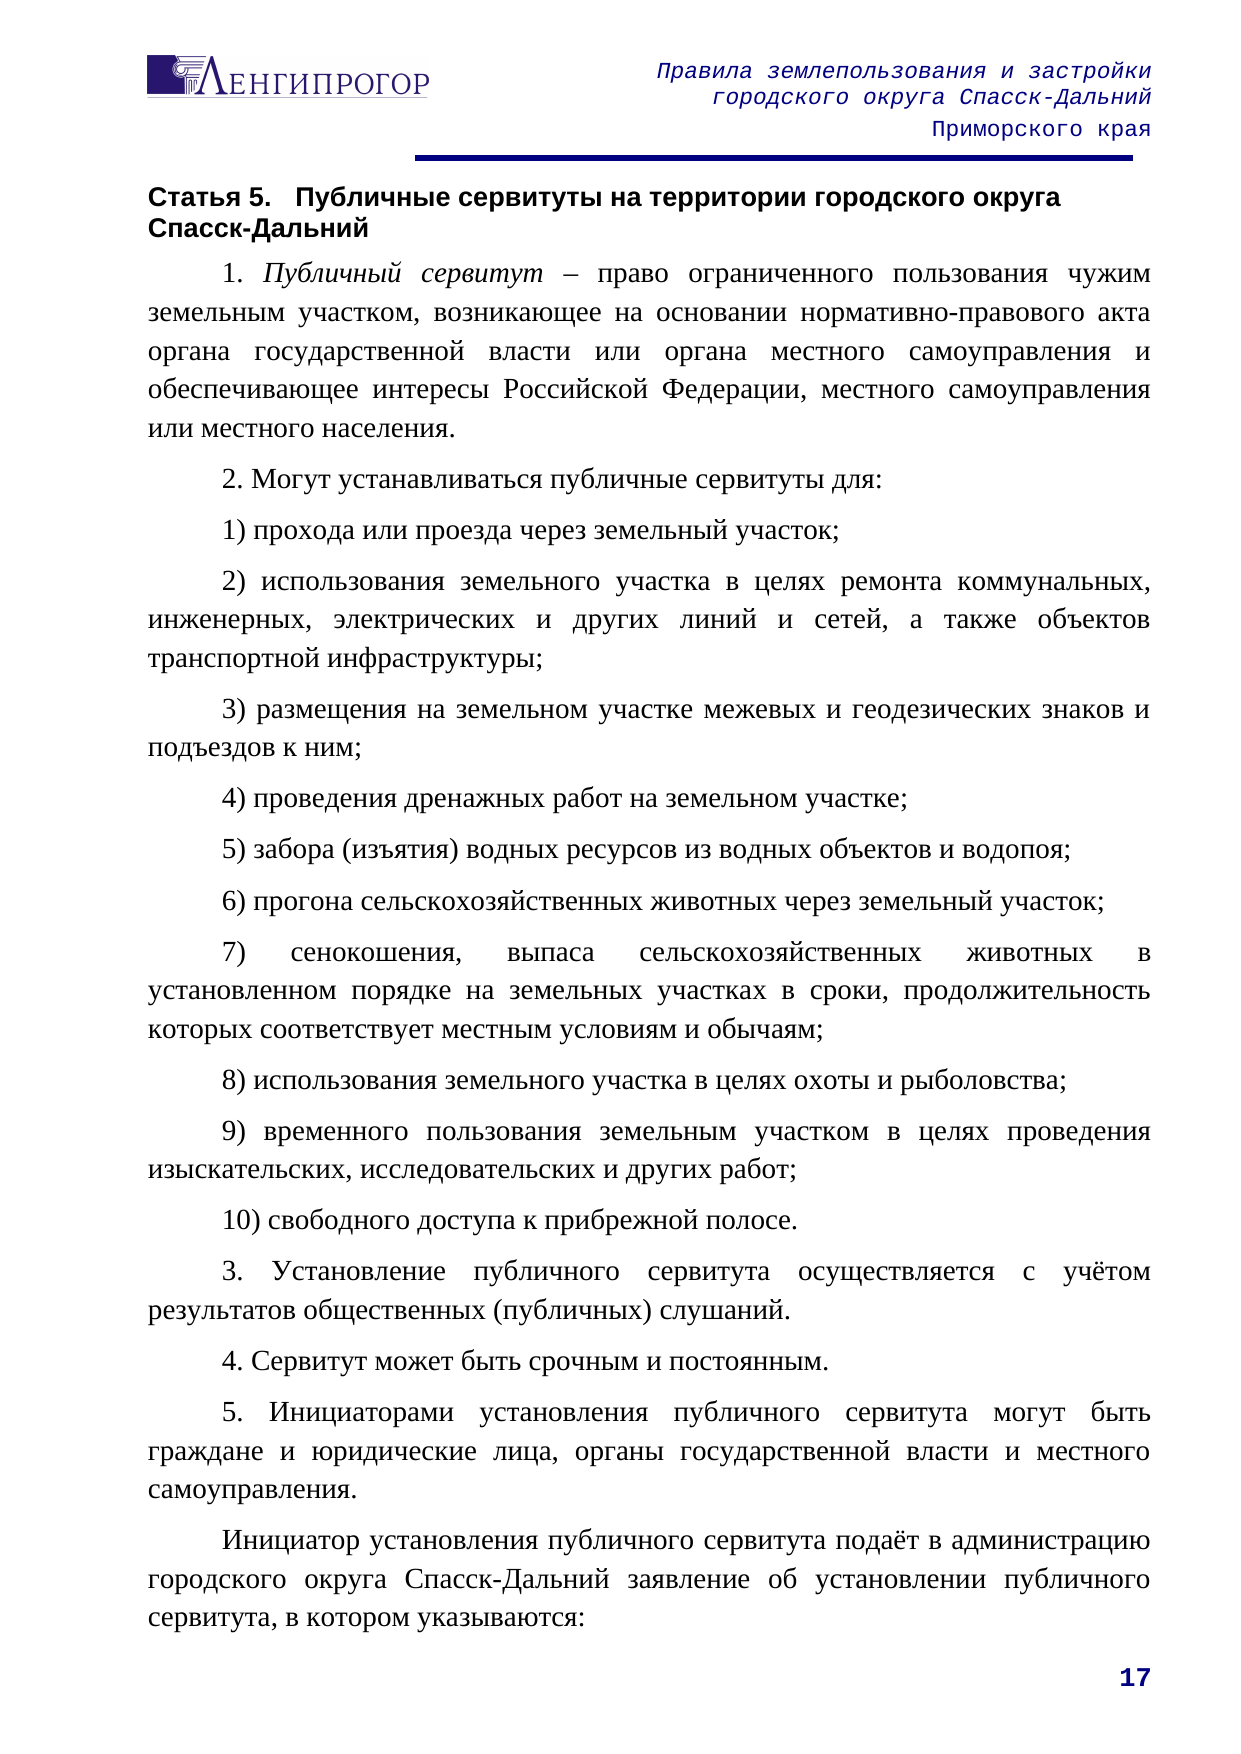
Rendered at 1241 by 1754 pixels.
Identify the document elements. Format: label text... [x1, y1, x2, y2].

text 6) прогона сельскохозяйственных животных через земельный участок; [148, 883, 1152, 916]
text 3) размещения на земельном участке межевых и геодезических знаков и подъездов к ним; [148, 691, 1152, 763]
text 8) использования земельного участка в целях охоты и рыболовства; [148, 1062, 1152, 1095]
text 1. Публичный сервитут – право ограниченного пользования чужим земельным участком, возникающее на основании нормативно-правового акта органа государственной власти или органа местного самоуправления и обеспечивающее интересы Российской Федерации, местного самоуправления или местного населения. [148, 256, 1152, 443]
text 2) использования земельного участка в целях ремонта коммунальных, инженерных, электрических и других линий и сетей, а также объектов транспортной инфраструктуры; [148, 563, 1152, 673]
picture [147, 55, 429, 98]
text 7) сенокошения, выпаса сельскохозяйственных животных в установленном порядке на земельных участках в сроки, продолжительность которых соответствует местным условиям и обычаям; [148, 934, 1152, 1044]
text Инициатор установления публичного сервитута подаёт в администрацию городского округа Спасск-Дальний заявление об установлении публичного сервитута, в котором указываются: [148, 1522, 1152, 1633]
text 4. Сервитут может быть срочным и постоянным. [148, 1343, 1152, 1377]
text 1) прохода или проезда через земельный участок; [148, 512, 1152, 545]
subtitle Публичные сервитуты на территории городского округа Спасск-Дальний [148, 181, 1152, 243]
text 9) временного пользования земельным участком в целях проведения изыскательских, исследовательских и других работ; [148, 1113, 1152, 1185]
text 4) проведения дренажных работ на земельном участке; [148, 781, 1152, 814]
text 5) забора (изъятия) водных ресурсов из водных объектов и водопоя; [148, 832, 1152, 865]
text 2. Могут устанавливаться публичные сервитуты для: [148, 461, 1152, 494]
text 3. Установление публичного сервитута осуществляется с учётом результатов общественных (публичных) слушаний. [148, 1253, 1152, 1326]
text 5. Инициаторами установления публичного сервитута могут быть граждане и юридические лица, органы государственной власти и местного самоуправления. [148, 1394, 1152, 1505]
text 10) свободного доступа к прибрежной полосе. [148, 1202, 1152, 1236]
